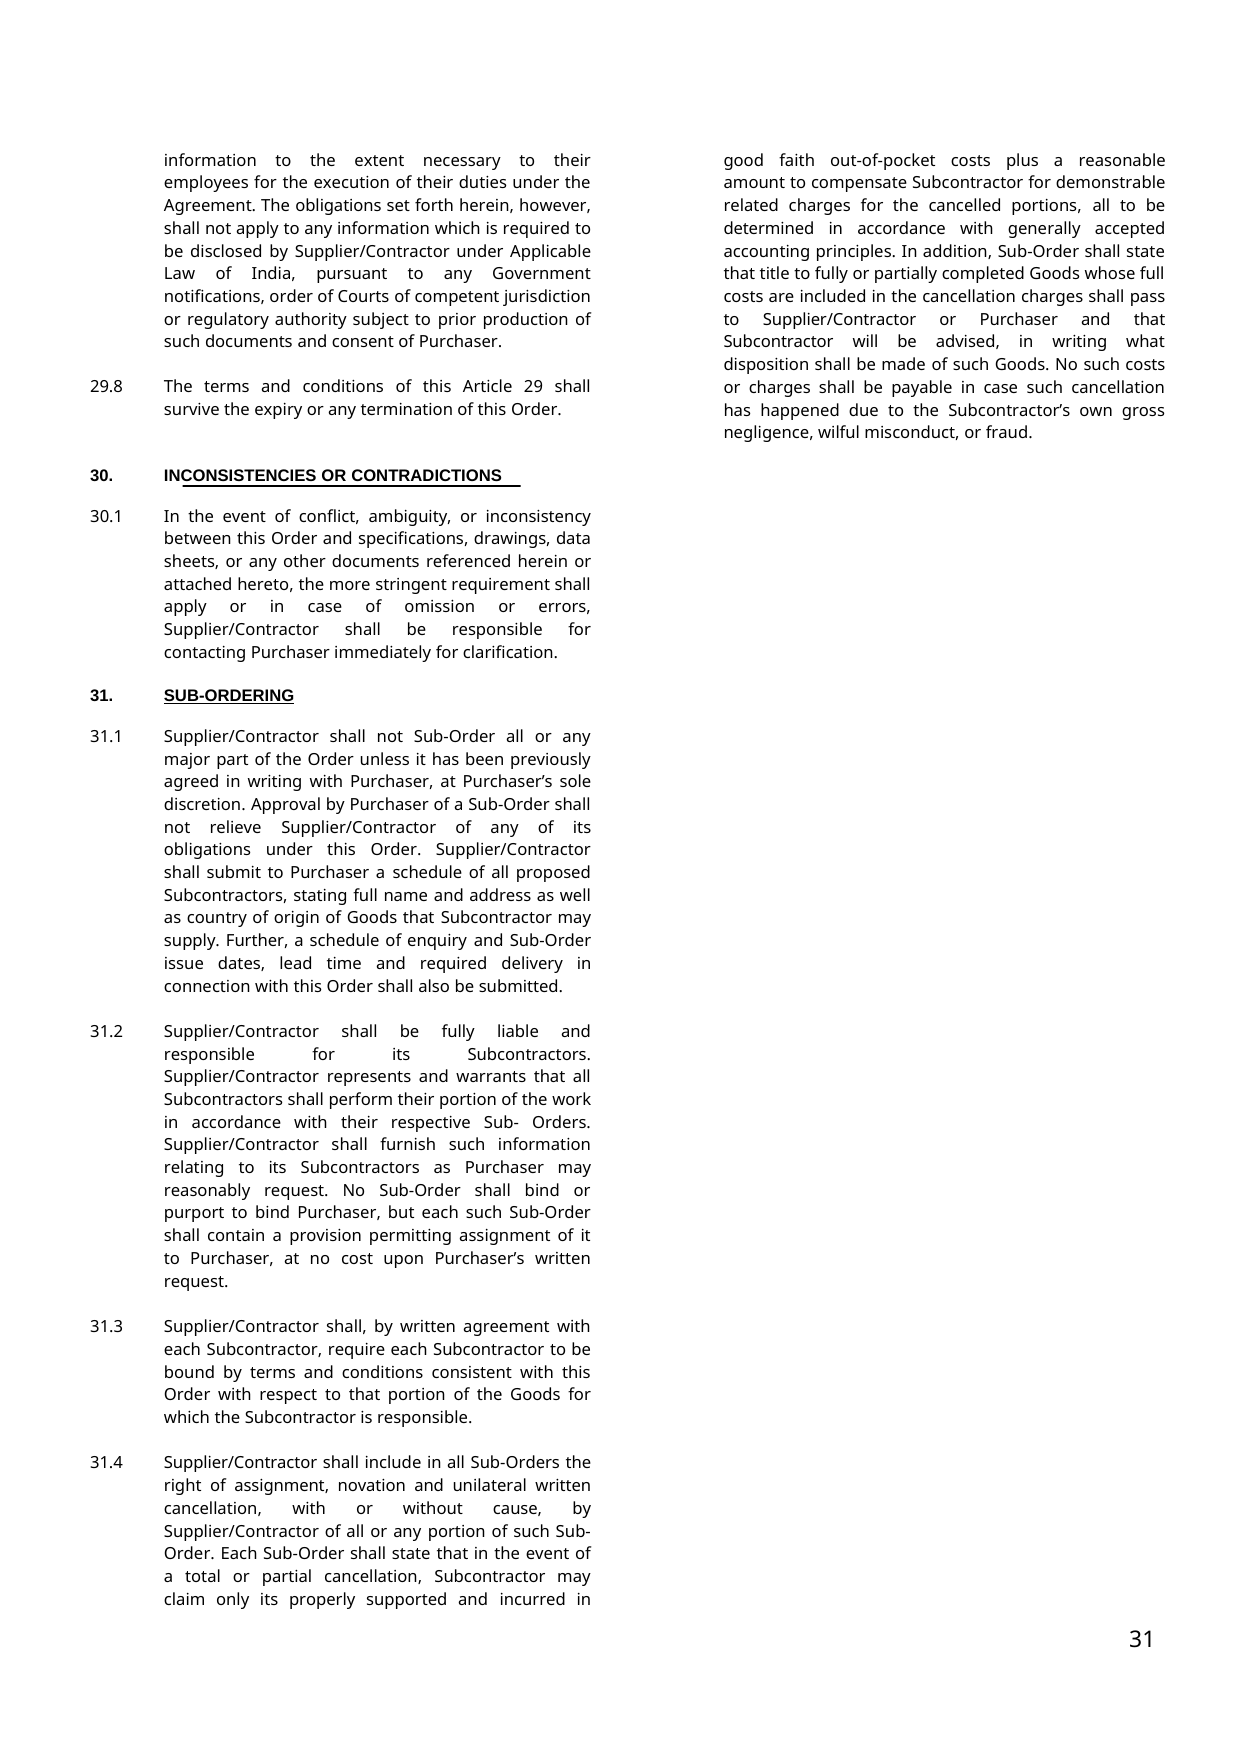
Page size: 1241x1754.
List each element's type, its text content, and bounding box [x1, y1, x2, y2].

list In the event of conflict, ambiguity, or inconsistency between this Order and specifications, drawings, data sheets, or any other documents referenced herein or attached hereto, the more stringent requirement shall apply or in case of omission or errors, Supplier/Contractor shall be responsible for contacting Purchaser immediately for clarification. [90, 504, 591, 663]
list Supplier/Contractor shall include in all Sub-Orders the right of assignment, novation and unilateral written cancellation, with or without cause, by Supplier/Contractor of all or any portion of such Sub-Order. Each Sub-Order shall state that in the event of a total or partial cancellation, Subcontractor may claim only its properly supported and incurred in good faith out-of-pocket costs plus a reasonable amount to compensate Subcontractor for demonstrable related charges for the cancelled portions, all to be determined in accordance with generally accepted accounting principles. In addition, Sub-Order shall state that title to fully or partially completed Goods whose full costs are included in the cancellation charges shall pass to Supplier/Contractor or Purchaser and that Subcontractor will be advised, in writing what disposition shall be made of such Goods. No such costs or charges shall be payable in case such cancellation has happened due to the Subcontractor’s own gross negligence, wilful misconduct, or fraud. [649, 148, 1165, 444]
list Supplier/Contractor shall be fully liable and responsible for its Subcontractors. Supplier/Contractor represents and warrants that all Subcontractors shall perform their portion of the work in accordance with their respective Sub- Orders. Supplier/Contractor shall furnish such information relating to its Subcontractors as Purchaser may reasonably request. No Sub-Order shall bind or purport to bind Purchaser, but each such Sub-Order shall contain a provision permitting assignment of it to Purchaser, at no cost upon Purchaser’s written request. [90, 1019, 591, 1292]
list Supplier/Contractor shall, by written agreement with each Subcontractor, require each Subcontractor to be bound by terms and conditions consistent with this Order with respect to that portion of the Goods for which the Subcontractor is responsible. [90, 1315, 591, 1428]
list Supplier/Contractor shall include in all Sub-Orders the right of assignment, novation and unilateral written cancellation, with or without cause, by Supplier/Contractor of all or any portion of such Sub-Order. Each Sub-Order shall state that in the event of a total or partial cancellation, Subcontractor may claim only its properly supported and incurred in good faith out-of-pocket costs plus a reasonable amount to compensate Subcontractor for demonstrable related charges for the cancelled portions, all to be determined in accordance with generally accepted accounting principles. In addition, Sub-Order shall state that title to fully or partially completed Goods whose full costs are included in the cancellation charges shall pass to Supplier/Contractor or Purchaser and that Subcontractor will be advised, in writing what disposition shall be made of such Goods. No such costs or charges shall be payable in case such cancellation has happened due to the Subcontractor’s own gross negligence, wilful misconduct, or fraud. [90, 1451, 591, 1610]
subtitle INCONSISTENCIES OR CONTRADICTIONS [90, 466, 595, 485]
subtitle SUB-ORDERING [90, 686, 595, 705]
list Supplier/Contractor shall not Sub-Order all or any major part of the Order unless it has been previously agreed in writing with Purchaser, at Purchaser’s sole discretion. Approval by Purchaser of a Sub-Order shall not relieve Supplier/Contractor of any of its obligations under this Order. Supplier/Contractor shall submit to Purchaser a schedule of all proposed Subcontractors, stating full name and address as well as country of origin of Goods that Subcontractor may supply. Further, a schedule of enquiry and Sub-Order issue dates, lead time and required delivery in connection with this Order shall also be submitted. [90, 724, 591, 997]
text information to the extent necessary to their employees for the execution of their duties under the Agreement. The obligations set forth herein, however, shall not apply to any information which is required to be disclosed by Supplier/Contractor under Applicable Law of India, pursuant to any Government notifications, order of Courts of competent jurisdiction or regulatory authority subject to prior production of such documents and consent of Purchaser. [164, 148, 591, 353]
list The terms and conditions of this Article 29 shall survive the expiry or any termination of this Order. [90, 375, 591, 421]
